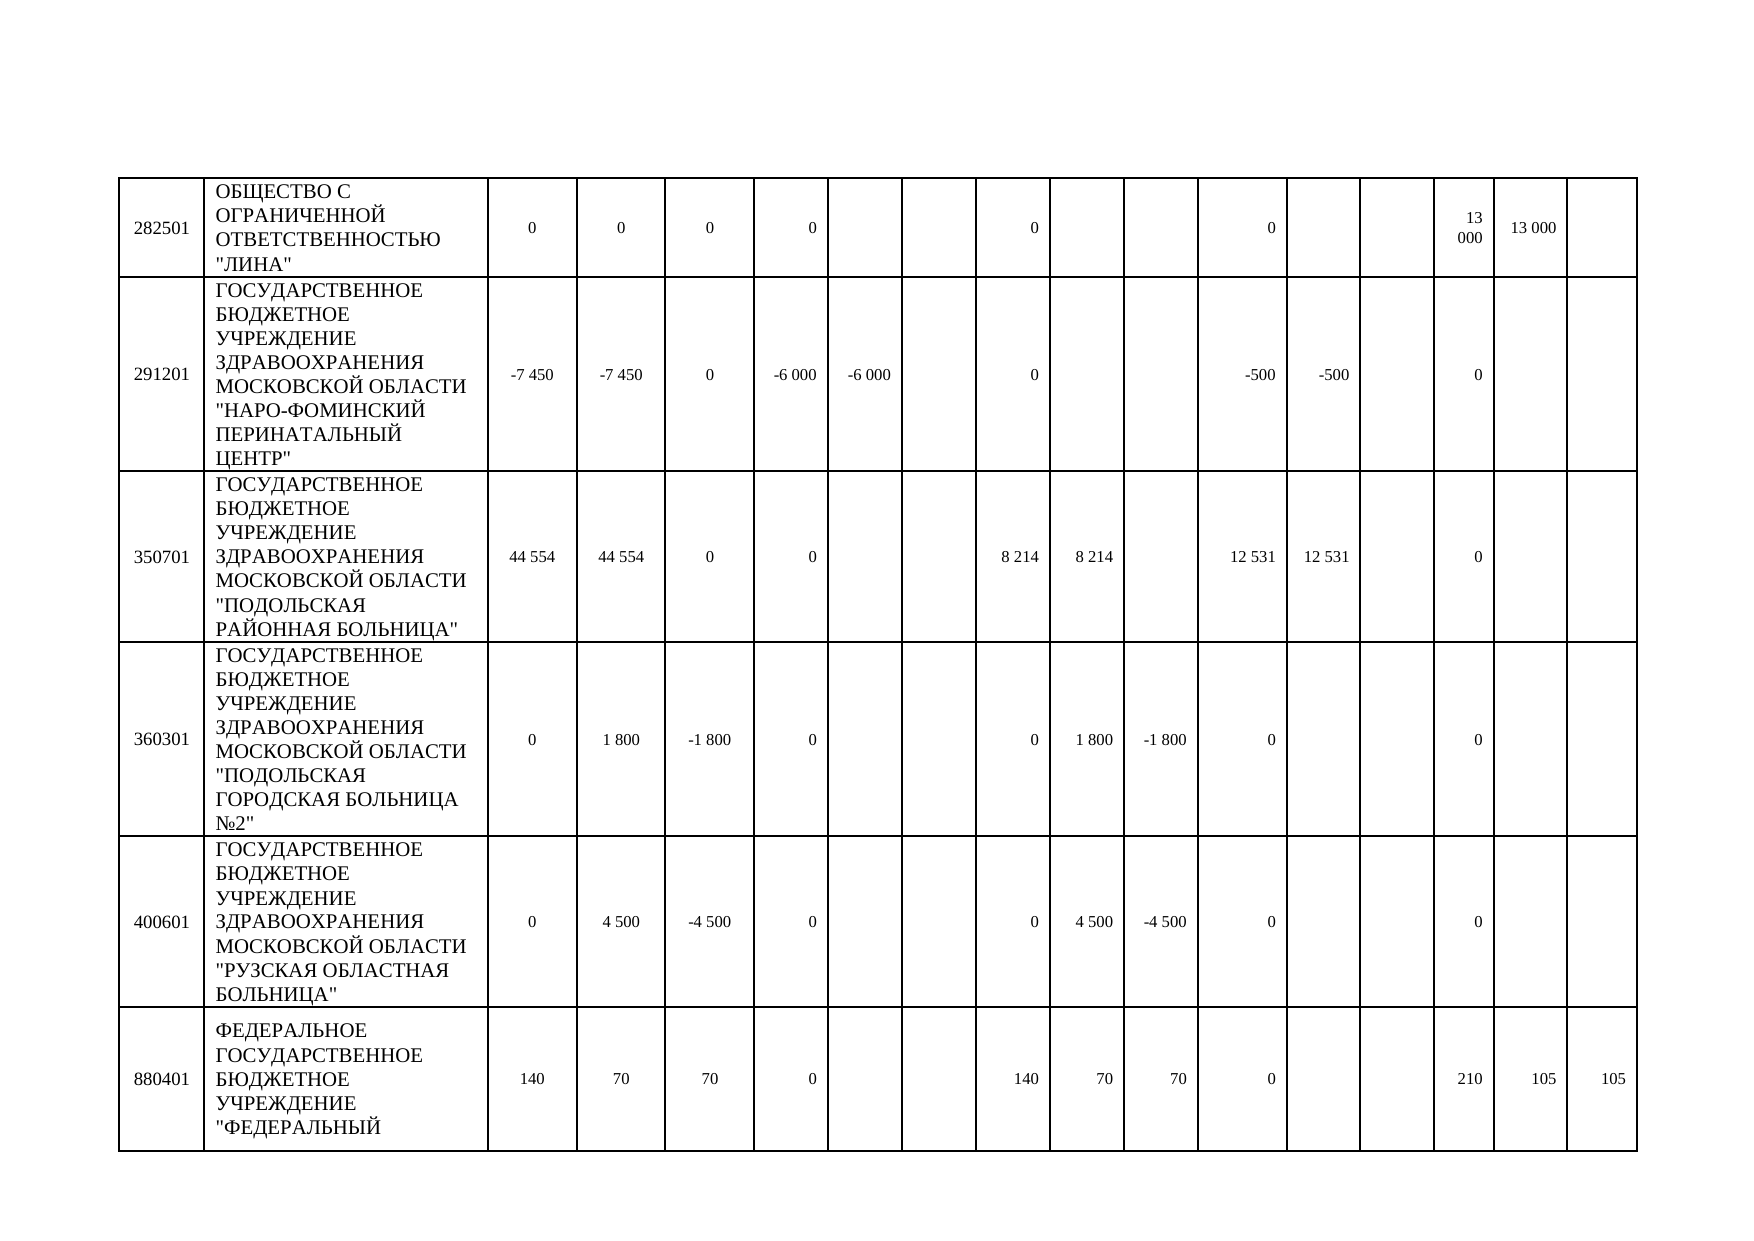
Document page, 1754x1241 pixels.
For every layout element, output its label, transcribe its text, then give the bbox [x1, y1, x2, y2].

table_cell 44 554 [489, 472, 576, 641]
table_cell 0 [489, 837, 576, 1006]
table_cell 1 800 [1051, 643, 1123, 835]
table_cell 70 [666, 1008, 753, 1149]
table_cell [829, 837, 901, 1006]
table_cell 0 [1199, 179, 1286, 276]
table_cell 0 [666, 472, 753, 641]
table_cell -4 500 [666, 837, 753, 1006]
table_cell 0 [977, 837, 1049, 1006]
table_cell -6 000 [829, 278, 901, 470]
table_cell 1 800 [578, 643, 664, 835]
table_cell 105 [1568, 1008, 1636, 1149]
table_cell 0 [489, 179, 576, 276]
table_cell 12 531 [1288, 472, 1359, 641]
table_cell 0 [977, 179, 1049, 276]
table_cell 0 [666, 278, 753, 470]
table_cell 70 [1051, 1008, 1123, 1149]
table_cell -7 450 [578, 278, 664, 470]
table_cell 0 [755, 643, 827, 835]
table_cell ГОСУДАРСТВЕННОЕ БЮДЖЕТНОЕ УЧРЕЖДЕНИЕ ЗДРАВООХРАНЕНИЯ МОСКОВСКОЙ ОБЛАСТИ "РУЗСКАЯ ОБЛАСТНАЯ БОЛЬНИЦА" [205, 837, 487, 1006]
table_cell 13 000 [1495, 179, 1566, 276]
table_cell [1495, 278, 1566, 470]
table_cell -500 [1288, 278, 1359, 470]
table_cell 400601 [120, 837, 203, 1006]
table_cell -6 000 [755, 278, 827, 470]
table_cell [1288, 837, 1359, 1006]
table_cell [1361, 1008, 1433, 1149]
table_cell -500 [1199, 278, 1286, 470]
table_cell [1125, 179, 1197, 276]
table_cell 880401 [120, 1008, 203, 1149]
table_cell 0 [977, 278, 1049, 470]
table_cell 0 [666, 179, 753, 276]
table_cell [1361, 278, 1433, 470]
table_cell 0 [578, 179, 664, 276]
table_cell 0 [1435, 643, 1493, 835]
table_cell [1361, 643, 1433, 835]
table_cell 12 531 [1199, 472, 1286, 641]
table_cell ГОСУДАРСТВЕННОЕ БЮДЖЕТНОЕ УЧРЕЖДЕНИЕ ЗДРАВООХРАНЕНИЯ МОСКОВСКОЙ ОБЛАСТИ "ПОДОЛЬСКАЯ РАЙОННАЯ БОЛЬНИЦА" [205, 472, 487, 641]
table_cell [903, 837, 975, 1006]
table_cell 0 [1435, 278, 1493, 470]
table_cell 0 [489, 643, 576, 835]
table_cell [829, 472, 901, 641]
table_cell [1495, 472, 1566, 641]
table_cell 0 [977, 643, 1049, 835]
table_cell ГОСУДАРСТВЕННОЕ БЮДЖЕТНОЕ УЧРЕЖДЕНИЕ ЗДРАВООХРАНЕНИЯ МОСКОВСКОЙ ОБЛАСТИ "НАРО-ФОМИНСКИЙ ПЕРИНАТАЛЬНЫЙ ЦЕНТР" [205, 278, 487, 470]
table_cell [1288, 643, 1359, 835]
table_cell 291201 [120, 278, 203, 470]
table_cell 0 [1199, 837, 1286, 1006]
table_cell 140 [977, 1008, 1049, 1149]
table_cell -1 800 [1125, 643, 1197, 835]
table_cell 8 214 [977, 472, 1049, 641]
table_cell [1051, 179, 1123, 276]
table_cell [1568, 179, 1636, 276]
table_cell [1288, 179, 1359, 276]
table_cell -1 800 [666, 643, 753, 835]
table_cell [1125, 472, 1197, 641]
table_cell [1568, 472, 1636, 641]
table_cell [903, 643, 975, 835]
table_cell 44 554 [578, 472, 664, 641]
table_cell 70 [1125, 1008, 1197, 1149]
table_cell 350701 [120, 472, 203, 641]
table_cell [1051, 278, 1123, 470]
table_cell 105 [1495, 1008, 1566, 1149]
table_cell 0 [755, 837, 827, 1006]
table_cell [829, 1008, 901, 1149]
table_cell [829, 179, 901, 276]
table_cell 0 [755, 1008, 827, 1149]
table_cell -4 500 [1125, 837, 1197, 1006]
table_cell [903, 472, 975, 641]
table_cell ГОСУДАРСТВЕННОЕ БЮДЖЕТНОЕ УЧРЕЖДЕНИЕ ЗДРАВООХРАНЕНИЯ МОСКОВСКОЙ ОБЛАСТИ "ПОДОЛЬСКАЯ ГОРОДСКАЯ БОЛЬНИЦА №2" [205, 643, 487, 835]
table_cell [1495, 643, 1566, 835]
table_cell ОБЩЕСТВО С ОГРАНИЧЕННОЙ ОТВЕТСТВЕННОСТЬЮ "ЛИНА" [205, 179, 487, 276]
table_cell 0 [755, 179, 827, 276]
table_cell 210 [1435, 1008, 1493, 1149]
table_cell 282501 [120, 179, 203, 276]
table_cell [829, 643, 901, 835]
table_cell [1568, 643, 1636, 835]
table_cell 70 [578, 1008, 664, 1149]
table_cell [1361, 472, 1433, 641]
table_cell 0 [1199, 643, 1286, 835]
table_cell [903, 179, 975, 276]
table_cell [1495, 837, 1566, 1006]
table_cell 0 [755, 472, 827, 641]
table_cell 13 000 [1435, 179, 1493, 276]
table_cell [1568, 278, 1636, 470]
table_cell 0 [1435, 837, 1493, 1006]
table_cell [1125, 278, 1197, 470]
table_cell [205, 1008, 487, 1149]
table_cell [903, 1008, 975, 1149]
table_cell -7 450 [489, 278, 576, 470]
table_cell [1288, 1008, 1359, 1149]
table_cell 0 [1435, 472, 1493, 641]
table_cell 0 [1199, 1008, 1286, 1149]
table_cell 4 500 [1051, 837, 1123, 1006]
table_cell 8 214 [1051, 472, 1123, 641]
table_cell [903, 278, 975, 470]
table_cell [1568, 837, 1636, 1006]
table_cell 140 [489, 1008, 576, 1149]
table_cell [1361, 179, 1433, 276]
table_cell [1361, 837, 1433, 1006]
table_cell 360301 [120, 643, 203, 835]
table_cell 4 500 [578, 837, 664, 1006]
